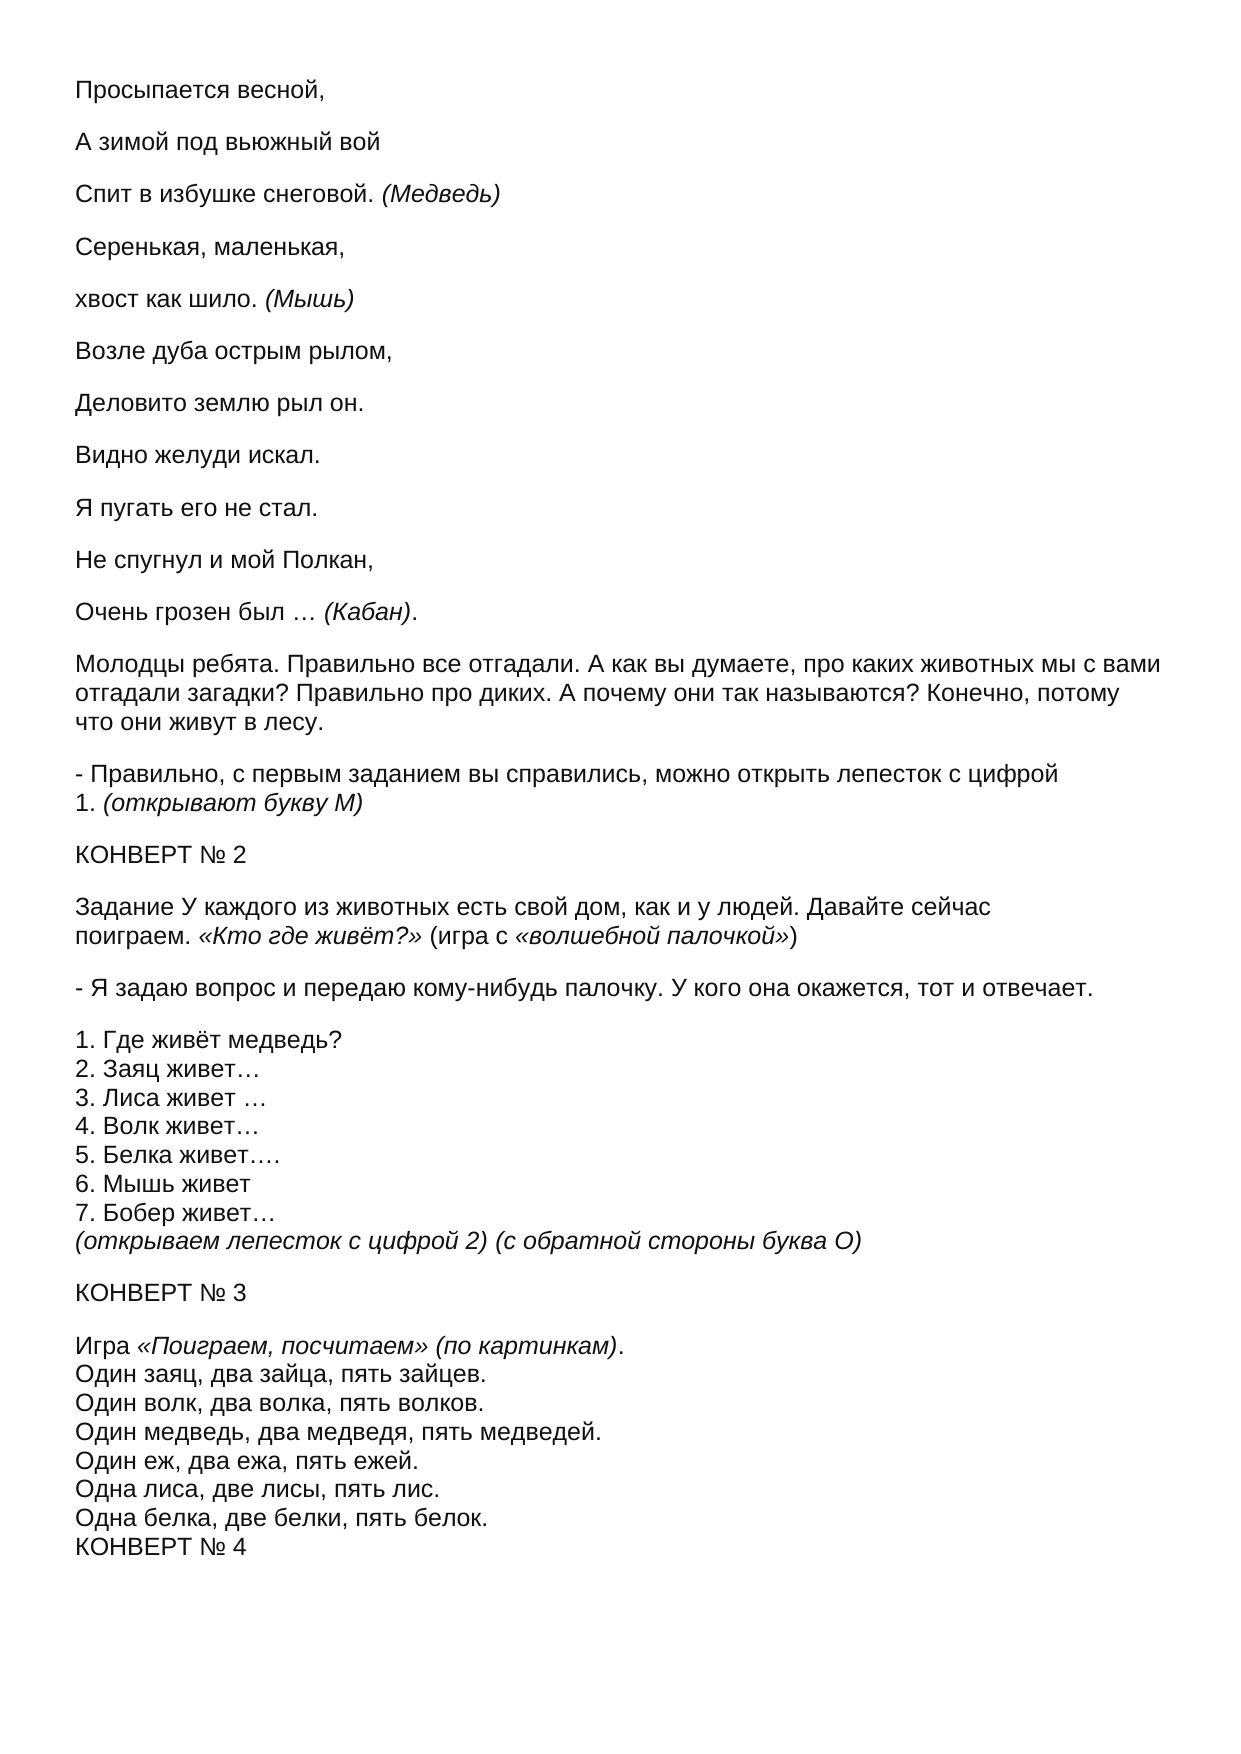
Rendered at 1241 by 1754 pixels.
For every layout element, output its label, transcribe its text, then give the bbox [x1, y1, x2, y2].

text Одна лиса, две лисы, пять лис. [75, 1474, 1165, 1503]
text Очень грозен был … (Кабан). [75, 597, 1165, 626]
text Возле дуба острым рылом, [75, 336, 1165, 365]
text КОНВЕРТ № 2 [75, 840, 1165, 868]
text 4. Волк живет… [75, 1111, 1165, 1140]
text Задание У каждого из животных есть свой дом, как и у людей. Давайте сейчас поиграем. «Кто где живёт?» (игра с «волшебной палочкой») [75, 892, 1165, 949]
text Одна белка, две белки, пять белок. [75, 1503, 1165, 1532]
text Один волк, два волка, пять волков. [75, 1388, 1165, 1417]
text КОНВЕРТ № 3 [75, 1278, 1165, 1307]
text КОНВЕРТ № 4 [75, 1532, 1165, 1561]
text Спит в избушке снеговой. (Медведь) [75, 179, 1165, 208]
text - Правильно, с первым заданием вы справились, можно открыть лепесток с цифрой 1. (открывают букву М) [75, 759, 1165, 816]
text Не спугнул и мой Полкан, [75, 545, 1165, 573]
text Один заяц, два зайца, пять зайцев. [75, 1359, 1165, 1388]
text 6. Мышь живет [75, 1169, 1165, 1197]
text 1. Где живёт медведь? [75, 1025, 1165, 1054]
text хвост как шило. (Мышь) [75, 284, 1165, 312]
text Деловито землю рыл он. [75, 388, 1165, 417]
text Игра «Поиграем, посчитаем» (по картинкам). [75, 1331, 1165, 1359]
text Видно желуди искал. [75, 440, 1165, 469]
text Молодцы ребята. Правильно все отгадали. А как вы думаете, про каких животных мы с вами отгадали загадки? Правильно про диких. А почему они так называются? Конечно, потому что они живут в лесу. [75, 649, 1165, 735]
text А зимой под вьюжный вой [75, 127, 1165, 156]
text 2. Заяц живет… [75, 1054, 1165, 1082]
text 3. Лиса живет … [75, 1082, 1165, 1111]
text 7. Бобер живет… [75, 1197, 1165, 1226]
text Я пугать его не стал. [75, 492, 1165, 521]
text Серенькая, маленькая, [75, 232, 1165, 260]
text (открываем лепесток с цифрой 2) (с обратной стороны буква О) [75, 1226, 1165, 1255]
text Один медведь, два медведя, пять медведей. [75, 1417, 1165, 1446]
text Один еж, два ежа, пять ежей. [75, 1446, 1165, 1474]
text - Я задаю вопрос и передаю кому-нибудь палочку. У кого она окажется, тот и отвечает. [75, 973, 1165, 1002]
text 5. Белка живет…. [75, 1140, 1165, 1169]
text Просыпается весной, [75, 75, 1165, 104]
